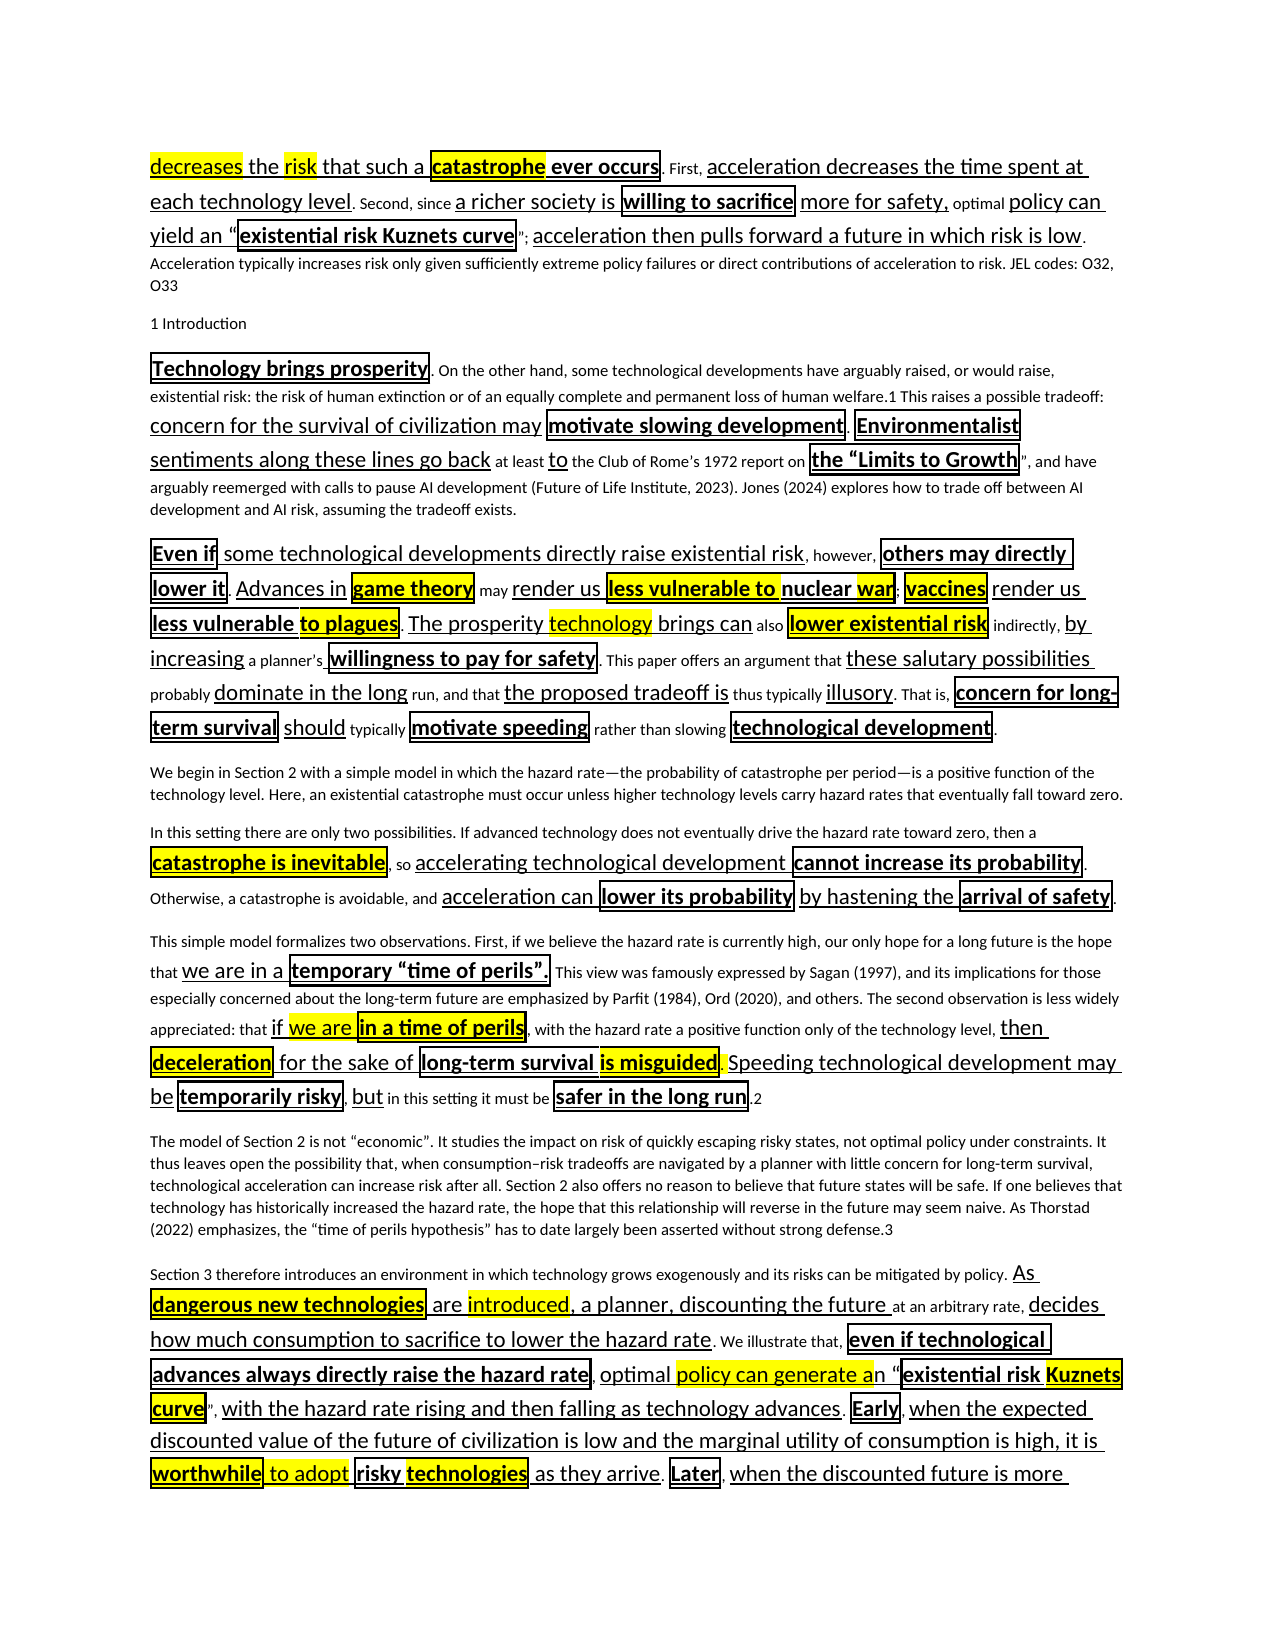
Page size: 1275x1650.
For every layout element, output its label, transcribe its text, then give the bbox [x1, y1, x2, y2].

text In this setting there are only two possibilities. If advanced technology does not eventually drive the hazard rate toward zero, then a catastrophe is inevitable, so accelerating technological development cannot increase its probability. Otherwise, a catastrophe is avoidable, and acceleration can lower its probability by hastening the arrival of safety. [150, 823, 1125, 912]
text This simple model formalizes two observations. First, if we believe the hazard rate is currently high, our only hope for a long future is the hope that we are in a temporary “time of perils”. This view was famously expressed by Sagan (1997), and its implications for those especially concerned about the long-term future are emphasized by Parfit (1984), Ord (2020), and others. The second observation is less widely appreciated: that if we are in a time of perils, with the hazard rate a positive function only of the technology level, then deceleration for the sake of long-term survival is misguided. Speeding technological development may be temporarily risky, but in this setting it must be safer in the long run.2 [150, 932, 1125, 1112]
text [150, 150, 1125, 295]
text 1 Introduction [150, 313, 1125, 334]
text Technology brings prosperity. On the other hand, some technological developments have arguably raised, or would raise, existential risk: the risk of human extinction or of an equally complete and permanent loss of human welfare.1 This raises a possible tradeoff: concern for the survival of civilization may motivate slowing development. Environmentalist sentiments along these lines go back at least to the Club of Rome’s 1972 report on the “Limits to Growth”, and have arguably reemerged with calls to pause AI development (Future of Life Institute, 2023). Jones (2024) explores how to trade off between AI development and AI risk, assuming the tradeoff exists. [150, 352, 1125, 519]
text Even if some technological developments directly raise existential risk, however, others may directly lower it. Advances in game theory may render us less vulnerable to nuclear war; vaccines render us less vulnerable to plagues. The prosperity technology brings can also lower existential risk indirectly, by increasing a planner’s willingness to pay for safety. This paper offers an argument that these salutary possibilities probably dominate in the long run, and that the proposed tradeoff is thus typically illusory. That is, concern for long-term survival should typically motivate speeding rather than slowing technological development. [150, 537, 1125, 743]
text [150, 1258, 1125, 1489]
text The model of Section 2 is not “economic”. It studies the impact on risk of quickly escaping risky states, not optimal policy under constraints. It thus leaves open the possibility that, when consumption–risk tradeoffs are navigated by a planner with little concern for long-term survival, technological acceleration can increase risk after all. Section 2 also offers no reason to believe that future states will be safe. If one believes that technology has historically increased the hazard rate, the hope that this relationship will reverse in the future may seem naive. As Thorstad (2022) emphasizes, the “time of perils hypothesis” has to date largely been asserted without strong defense.3 [150, 1132, 1125, 1239]
text We begin in Section 2 with a simple model in which the hazard rate—the probability of catastrophe per period—is a positive function of the technology level. Here, an existential catastrophe must occur unless higher technology levels carry hazard rates that eventually fall toward zero. [150, 762, 1125, 804]
